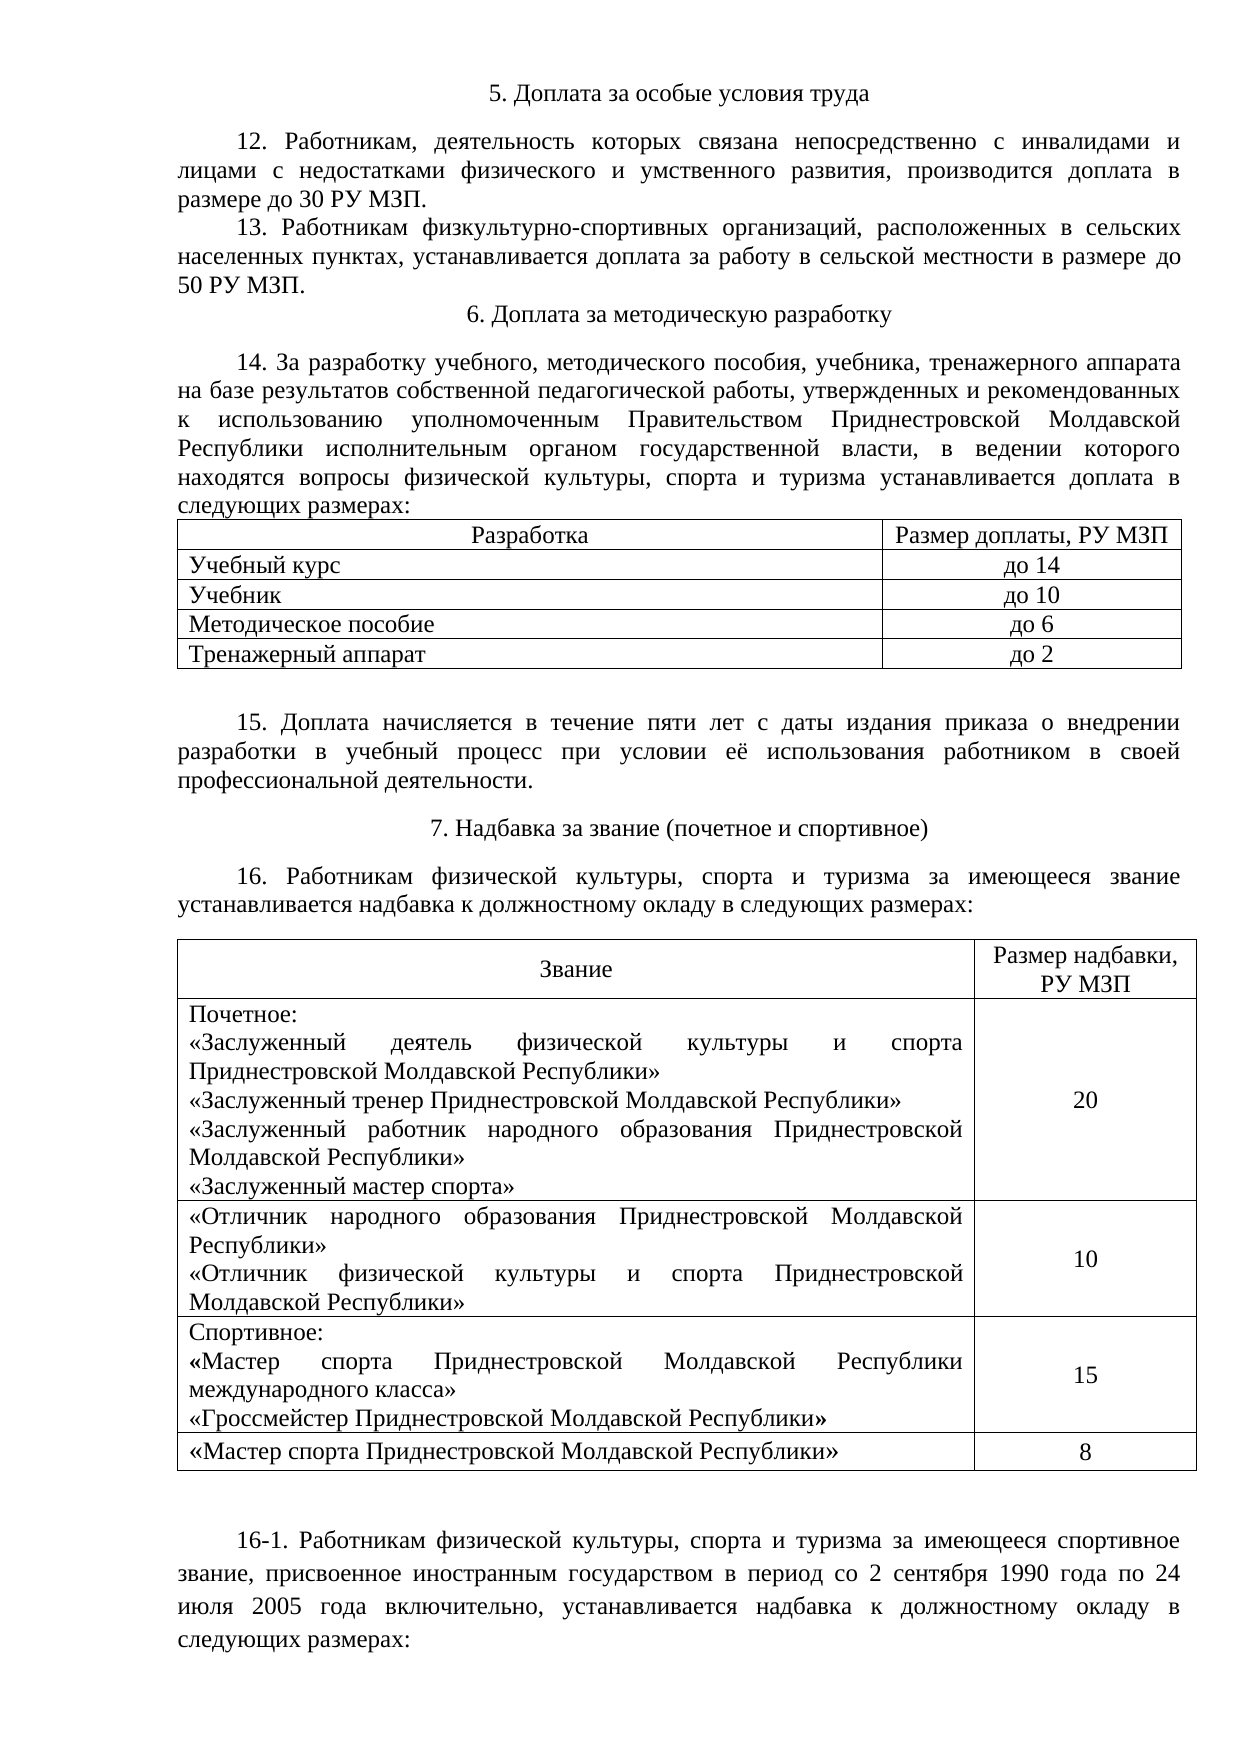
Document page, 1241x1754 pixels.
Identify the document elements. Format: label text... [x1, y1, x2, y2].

table_header Звание [178, 940, 974, 998]
table_cell 15 [975, 1317, 1196, 1432]
table_cell Методическое пособие [178, 610, 882, 638]
text 7. Надбавка за звание (почетное и спортивное) [177, 813, 1181, 842]
table_cell 20 [975, 999, 1196, 1200]
table_cell Тренажерный аппарат [178, 639, 882, 668]
table_cell «Мастер спорта Приднестровской Молдавской Республики» [178, 1433, 974, 1470]
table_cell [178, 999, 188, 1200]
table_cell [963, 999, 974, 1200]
table_header Разработка [178, 520, 882, 549]
text 6. Доплата за методическую разработку [177, 299, 1181, 327]
text 16. Работникам физической культуры, спорта и туризма за имеющееся звание устанавливается надбавка к должностному окладу в следующих размерах: [177, 861, 1181, 918]
text 15. Доплата начисляется в течение пяти лет с даты издания приказа о внедрении разработки в учебный процесс при условии её использования работником в своей профессиональной деятельности. [177, 707, 1181, 794]
table_cell Учебник [178, 580, 882, 608]
table_cell Учебный курс [178, 550, 882, 579]
table_cell «Отличник народного образования Приднестровской Молдавской Республики» «Отличник физической культуры и спорта Приднестровской Молдавской Республики» [178, 1201, 974, 1316]
table_cell до 10 [883, 580, 1181, 608]
table_cell до 14 [883, 550, 1181, 579]
table_cell 8 [975, 1433, 1196, 1470]
table_header Размер надбавки, РУ МЗП [975, 940, 1196, 998]
text 14. За разработку учебного, методического пособия, учебника, тренажерного аппарата на базе результатов собственной педагогической работы, утвержденных и рекомендованных к использованию уполномоченным Правительством Приднестровской Молдавской Республики исполнительным органом государственной власти, в ведении которого находятся вопросы физической культуры, спорта и туризма устанавливается доплата в следующих размерах: [177, 347, 1181, 519]
text 16-1. Работникам физической культуры, спорта и туризма за имеющееся спортивное звание, присвоенное иностранным государством в период со 2 сентября 1990 года по 24 июля 2005 года включительно, устанавливается надбавка к должностному окладу в следующих размерах: [177, 1525, 1181, 1653]
table_cell до 2 [883, 639, 1181, 668]
text 5. Доплата за особые условия труда [177, 78, 1181, 107]
text 12. Работникам, деятельность которых связана непосредственно с инвалидами и лицами с недостатками физического и умственного развития, производится доплата в размере до 30 РУ МЗП. [177, 126, 1181, 212]
table_cell до 6 [883, 610, 1181, 638]
table_cell Спортивное: «Мастер спорта Приднестровской Молдавской Республики международного класса» «Гроссмейстер Приднестровской Молдавской Республики» [178, 1317, 974, 1432]
table_cell 10 [975, 1201, 1196, 1316]
table_header Размер доплаты, РУ МЗП [883, 520, 1181, 549]
text 13. Работникам физкультурно-спортивных организаций, расположенных в сельских населенных пунктах, устанавливается доплата за работу в сельской местности в размере до 50 РУ МЗП. [177, 212, 1181, 299]
